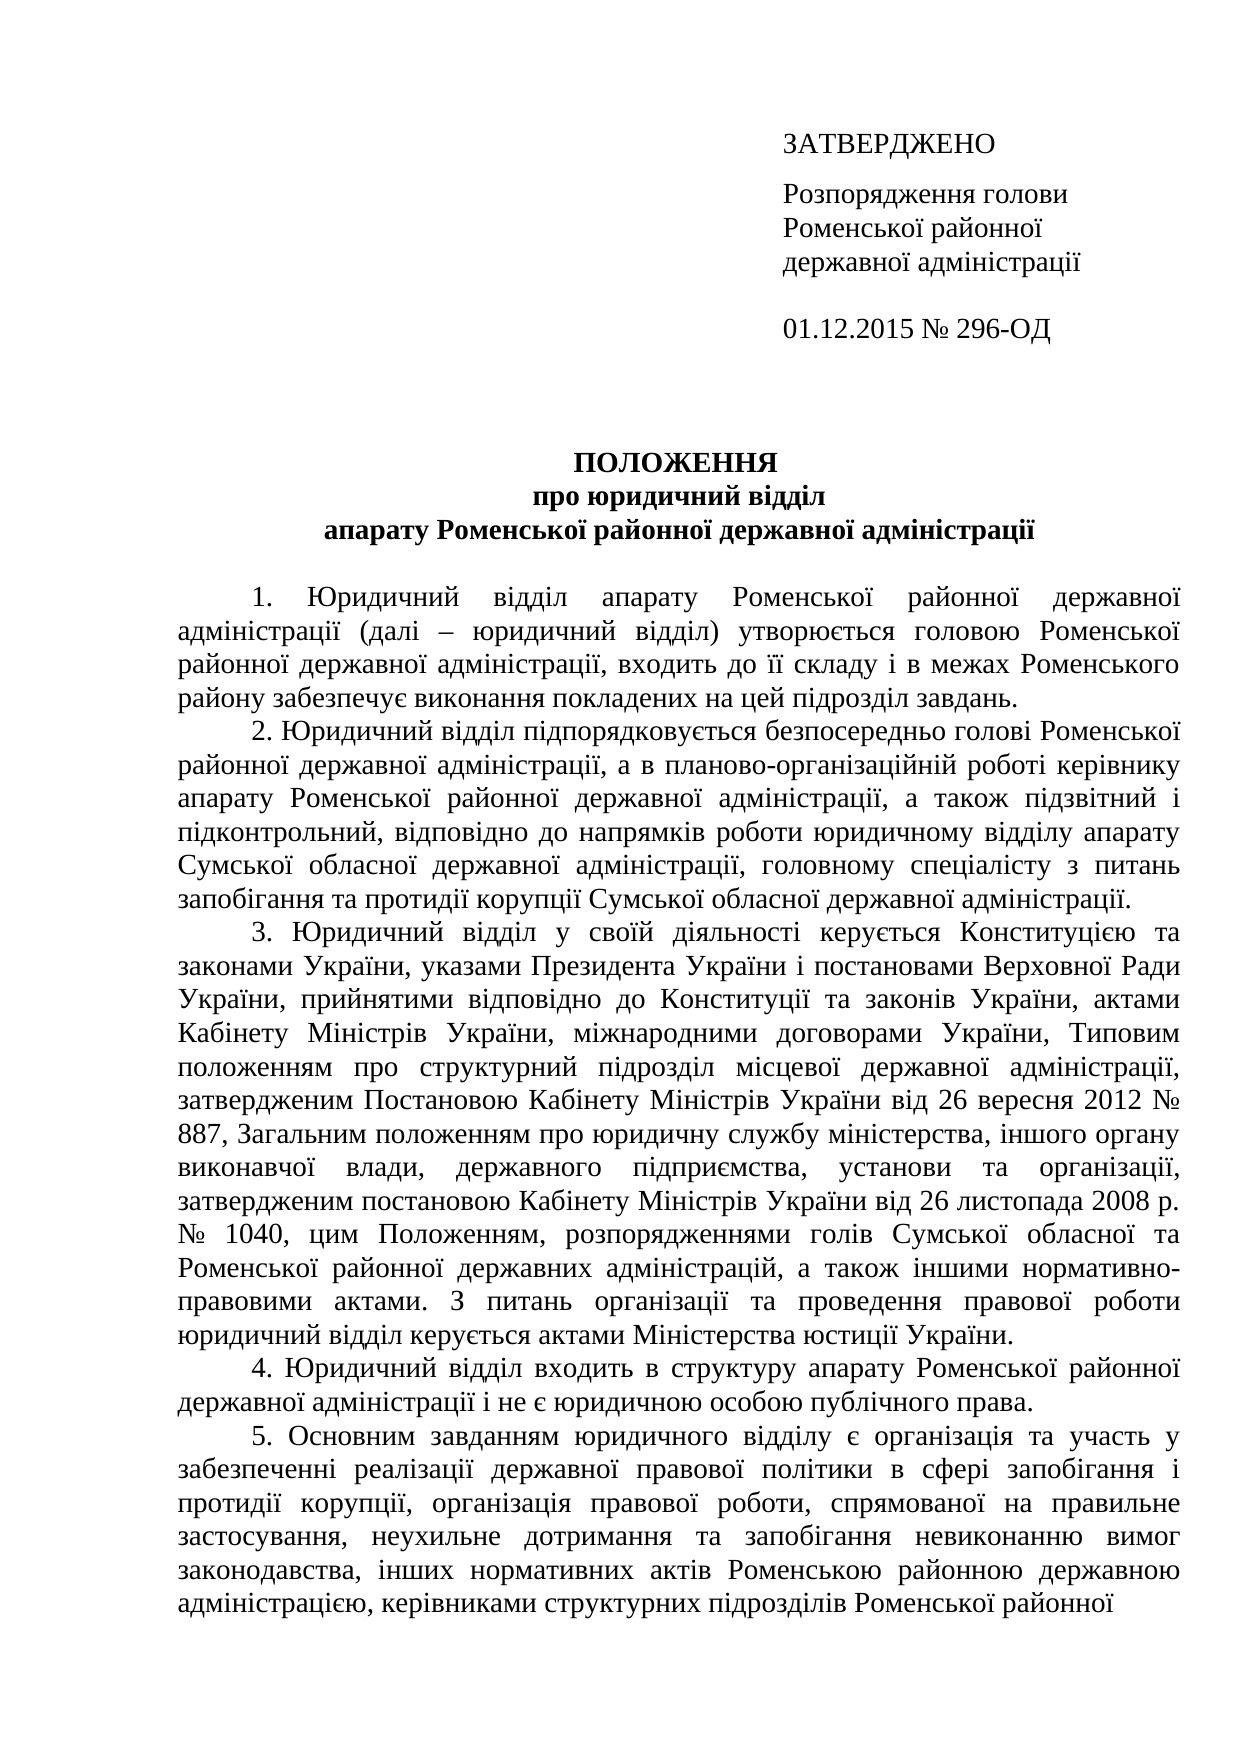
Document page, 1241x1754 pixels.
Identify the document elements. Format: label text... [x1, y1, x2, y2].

text державної адміністрації [177, 244, 1181, 277]
text ЗАТВЕРДЖЕНО [177, 126, 1181, 160]
text 5. Основним завданням юридичного відділу є організація та участь у забезпеченні реалізації державної правової політики в сфері запобігання і протидії корупції, організація правової роботи, спрямованої на правильне застосування, неухильне дотримання та запобігання невиконанню вимог законодавства, інших нормативних актів Роменською районною державною адміністрацією, керівниками структурних підрозділів Роменської районної [177, 1418, 1181, 1619]
text 01.12.2015 № 296-ОД [177, 311, 1181, 344]
text 2. Юридичний відділ підпорядковується безпосередньо голові Роменської районної державної адміністрації, а в планово-організаційній роботі керівнику апарату Роменської районної державної адміністрації, а також підзвітний і підконтрольний, відповідно до напрямків роботи юридичному відділу апарату Сумської обласної державної адміністрації, головному спеціалісту з питань запобігання та протидії корупції Сумської обласної державної адміністрації. [177, 713, 1181, 914]
text апарату Роменської районної державної адміністрації [177, 512, 1181, 546]
text Розпорядження голови [177, 177, 1181, 210]
text Роменської районної [177, 210, 1181, 244]
text 3. Юридичний відділ у своїй діяльності керується Конституцією та законами України, указами Президента України і постановами Верховної Ради України, прийнятими відповідно до Конституції та законів України, актами Кабінету Міністрів України, міжнародними договорами України, Типовим положенням про структурний підрозділ місцевої державної адміністрації, затвердженим Постановою Кабінету Міністрів України від 26 вересня 2012 № 887, Загальним положенням про юридичну службу міністерства, іншого органу виконавчої влади, державного підприємства, установи та організації, затвердженим постановою Кабінету Міністрів України від 26 листопада 2008 р. № 1040, цим Положенням, розпорядженнями голів Сумської обласної та Роменської районної державних адміністрацій, а також іншими нормативно-правовими актами. З питань організації та проведення правової роботи юридичний відділ керується актами Міністерства юстиції України. [177, 914, 1181, 1351]
text 4. Юридичний відділ входить в структуру апарату Роменської районної державної адміністрації і не є юридичною особою публічного права. [177, 1351, 1181, 1418]
text 1. Юридичний відділ апарату Роменської районної державної адміністрації (далі – юридичний відділ) утворюється головою Роменської районної державної адміністрації, входить до її складу і в межах Роменського району забезпечує виконання покладених на цей підрозділ завдань. [177, 579, 1181, 713]
text ПОЛОЖЕННЯ про юридичний відділ [177, 445, 1181, 512]
